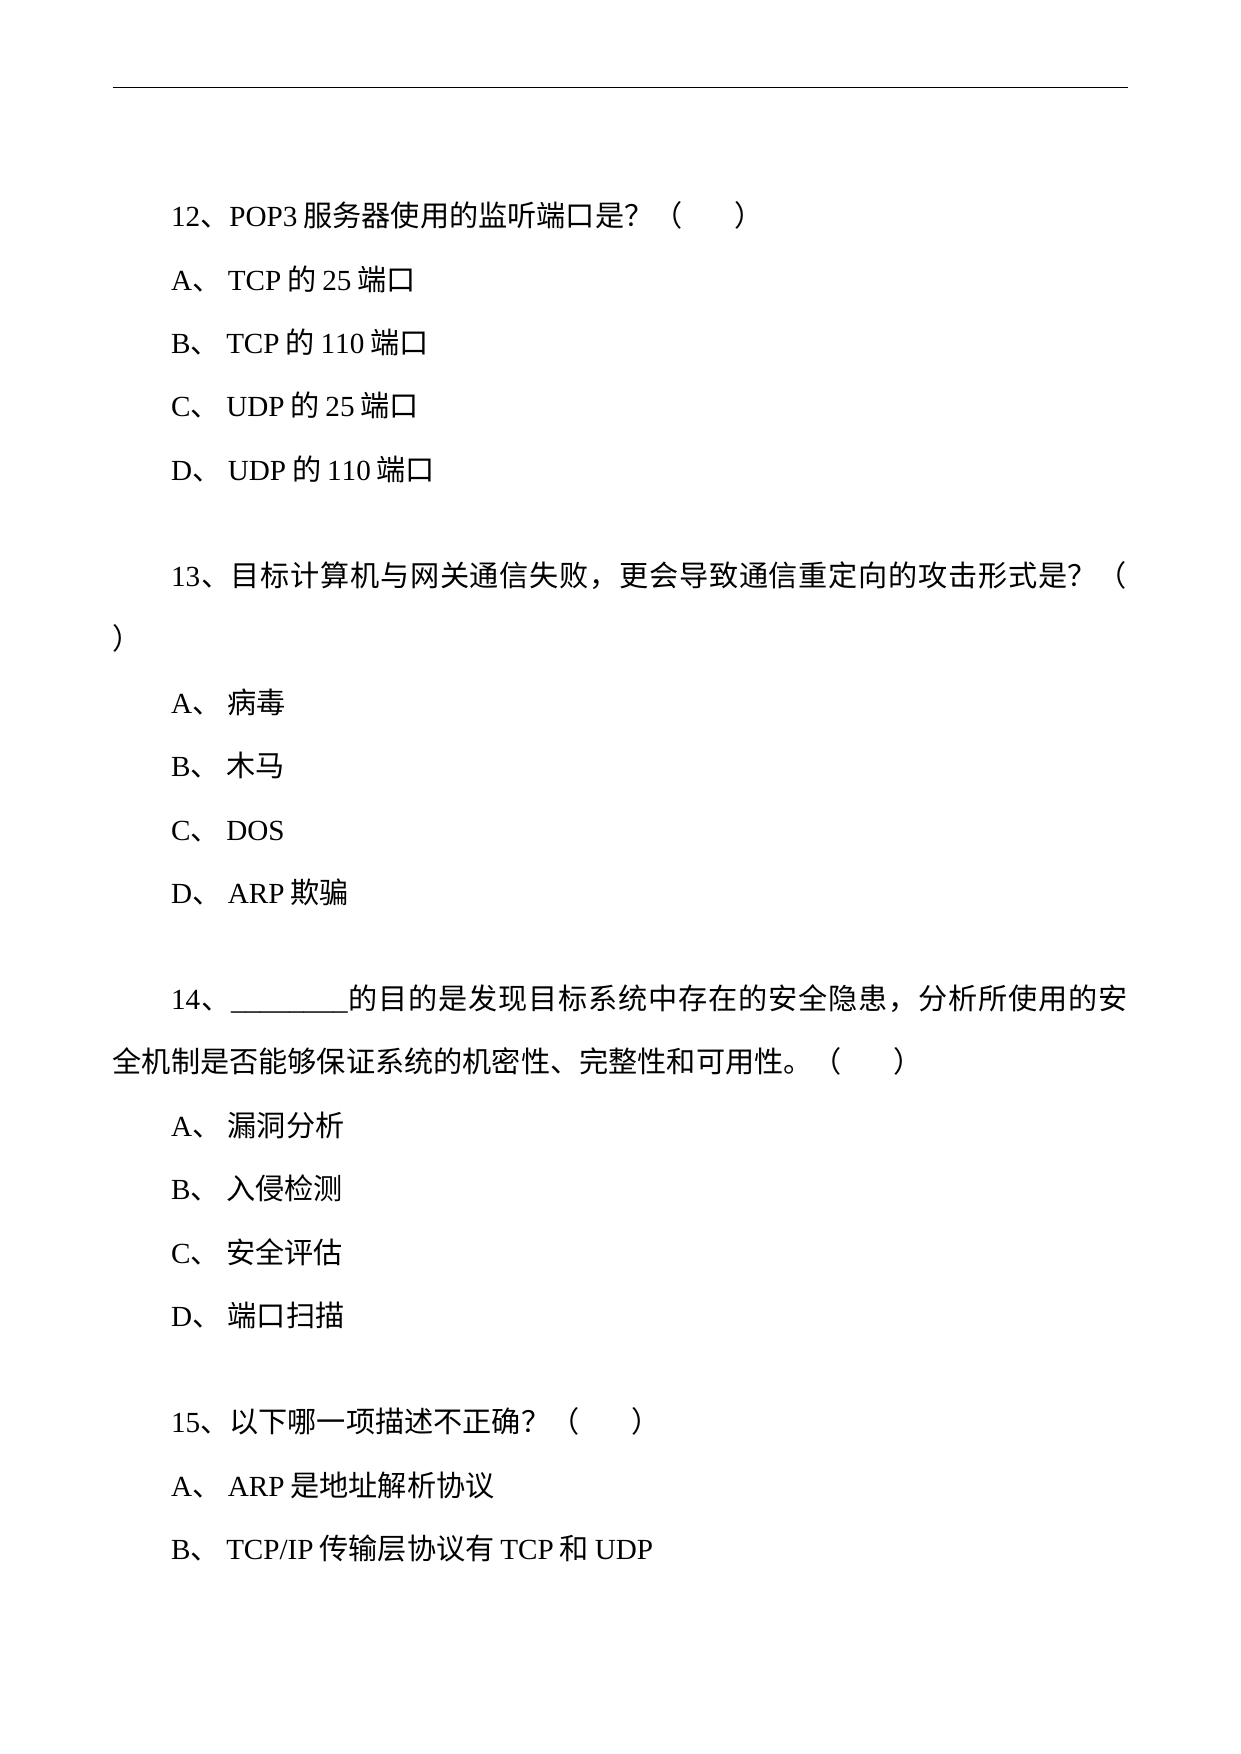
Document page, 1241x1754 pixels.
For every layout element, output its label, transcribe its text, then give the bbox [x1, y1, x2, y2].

text B、 TCP的110端口 [112, 319, 1128, 362]
text B、 TCP/IP传输层协议有TCP和UDP [112, 1526, 1128, 1568]
text B、 木马 [112, 743, 1128, 785]
text A、 病毒 [112, 679, 1128, 722]
text D、 ARP欺骗 [112, 869, 1128, 912]
text A、 ARP是地址解析协议 [112, 1462, 1128, 1504]
text 14、________的目的是发现目标系统中存在的安全隐患，分析所使用的安全机制是否能够保证系统的机密性、完整性和可用性。（ ） [112, 976, 1128, 1081]
text C、 DOS [112, 806, 1128, 848]
text A、 TCP的25端口 [112, 256, 1128, 298]
text A、 漏洞分析 [112, 1102, 1128, 1145]
text C、 安全评估 [112, 1229, 1128, 1272]
text 13、目标计算机与网关通信失败，更会导致通信重定向的攻击形式是？（ ） [112, 552, 1128, 658]
text 15、以下哪一项描述不正确？（ ） [112, 1399, 1128, 1441]
text D、 端口扫描 [112, 1293, 1128, 1335]
text 12、POP3服务器使用的监听端口是？（ ） [112, 193, 1128, 235]
text C、 UDP的25端口 [112, 383, 1128, 425]
text D、 UDP的110端口 [112, 446, 1128, 489]
text B、 入侵检测 [112, 1166, 1128, 1208]
